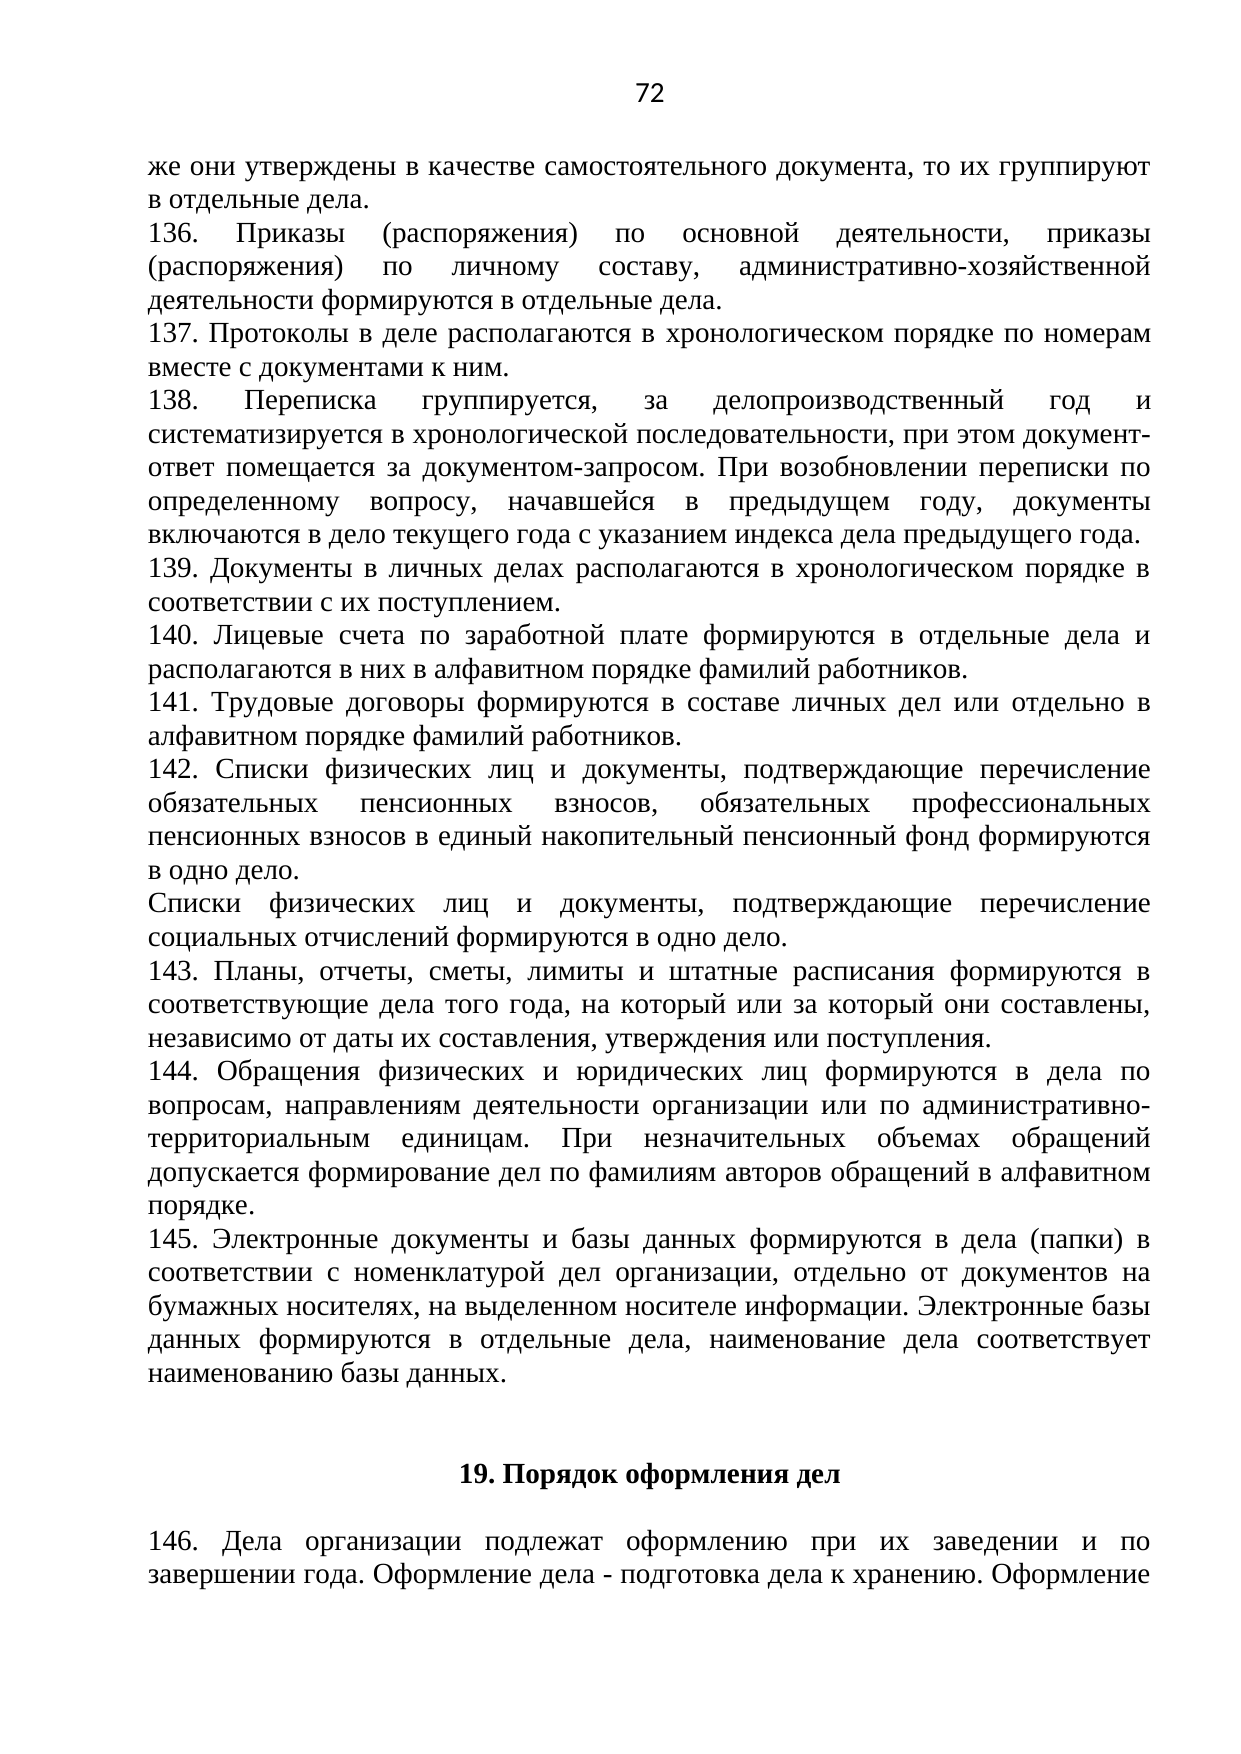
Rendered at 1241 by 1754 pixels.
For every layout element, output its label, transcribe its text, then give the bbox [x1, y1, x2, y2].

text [148, 148, 1152, 215]
text 138. Переписка группируется, за делопроизводственный год и систематизируется в хронологической последовательности, при этом документ-ответ помещается за документом-запросом. При возобновлении переписки по определенному вопросу, начавшейся в предыдущем году, документы включаются в дело текущего года с указанием индекса дела предыдущего года. [148, 382, 1152, 550]
text 136. Приказы (распоряжения) по основной деятельности, приказы (распоряжения) по личному составу, административно-хозяйственной деятельности формируются в отдельные дела. [148, 215, 1152, 315]
text Списки физических лиц и документы, подтверждающие перечисление социальных отчислений формируются в одно дело. [148, 886, 1152, 953]
text 145. Электронные документы и базы данных формируются в дела (папки) в соответствии с номенклатурой дел организации, отдельно от документов на бумажных носителях, на выделенном носителе информации. Электронные базы данных формируются в отдельные дела, наименование дела соответствует наименованию базы данных. [148, 1221, 1152, 1389]
text 139. Документы в личных делах располагаются в хронологическом порядке в соответствии с их поступлением. [148, 550, 1152, 617]
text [148, 1523, 1152, 1590]
text 143. Планы, отчеты, сметы, лимиты и штатные расписания формируются в соответствующие дела того года, на который или за который они составлены, независимо от даты их составления, утверждения или поступления. [148, 953, 1152, 1053]
text 137. Протоколы в деле располагаются в хронологическом порядке по номерам вместе с документами к ним. [148, 315, 1152, 382]
text 142. Списки физических лиц и документы, подтверждающие перечисление обязательных пенсионных взносов, обязательных профессиональных пенсионных взносов в единый накопительный пенсионный фонд формируются в одно дело. [148, 751, 1152, 886]
text 19. Порядок оформления дел [148, 1456, 1152, 1489]
text 141. Трудовые договоры формируются в составе личных дел или отдельно в алфавитном порядке фамилий работников. [148, 684, 1152, 751]
text 144. Обращения физических и юридических лиц формируются в дела по вопросам, направлениям деятельности организации или по административно-территориальным единицам. При незначительных объемах обращений допускается формирование дел по фамилиям авторов обращений в алфавитном порядке. [148, 1053, 1152, 1221]
text 140. Лицевые счета по заработной плате формируются в отдельные дела и располагаются в них в алфавитном порядке фамилий работников. [148, 617, 1152, 684]
